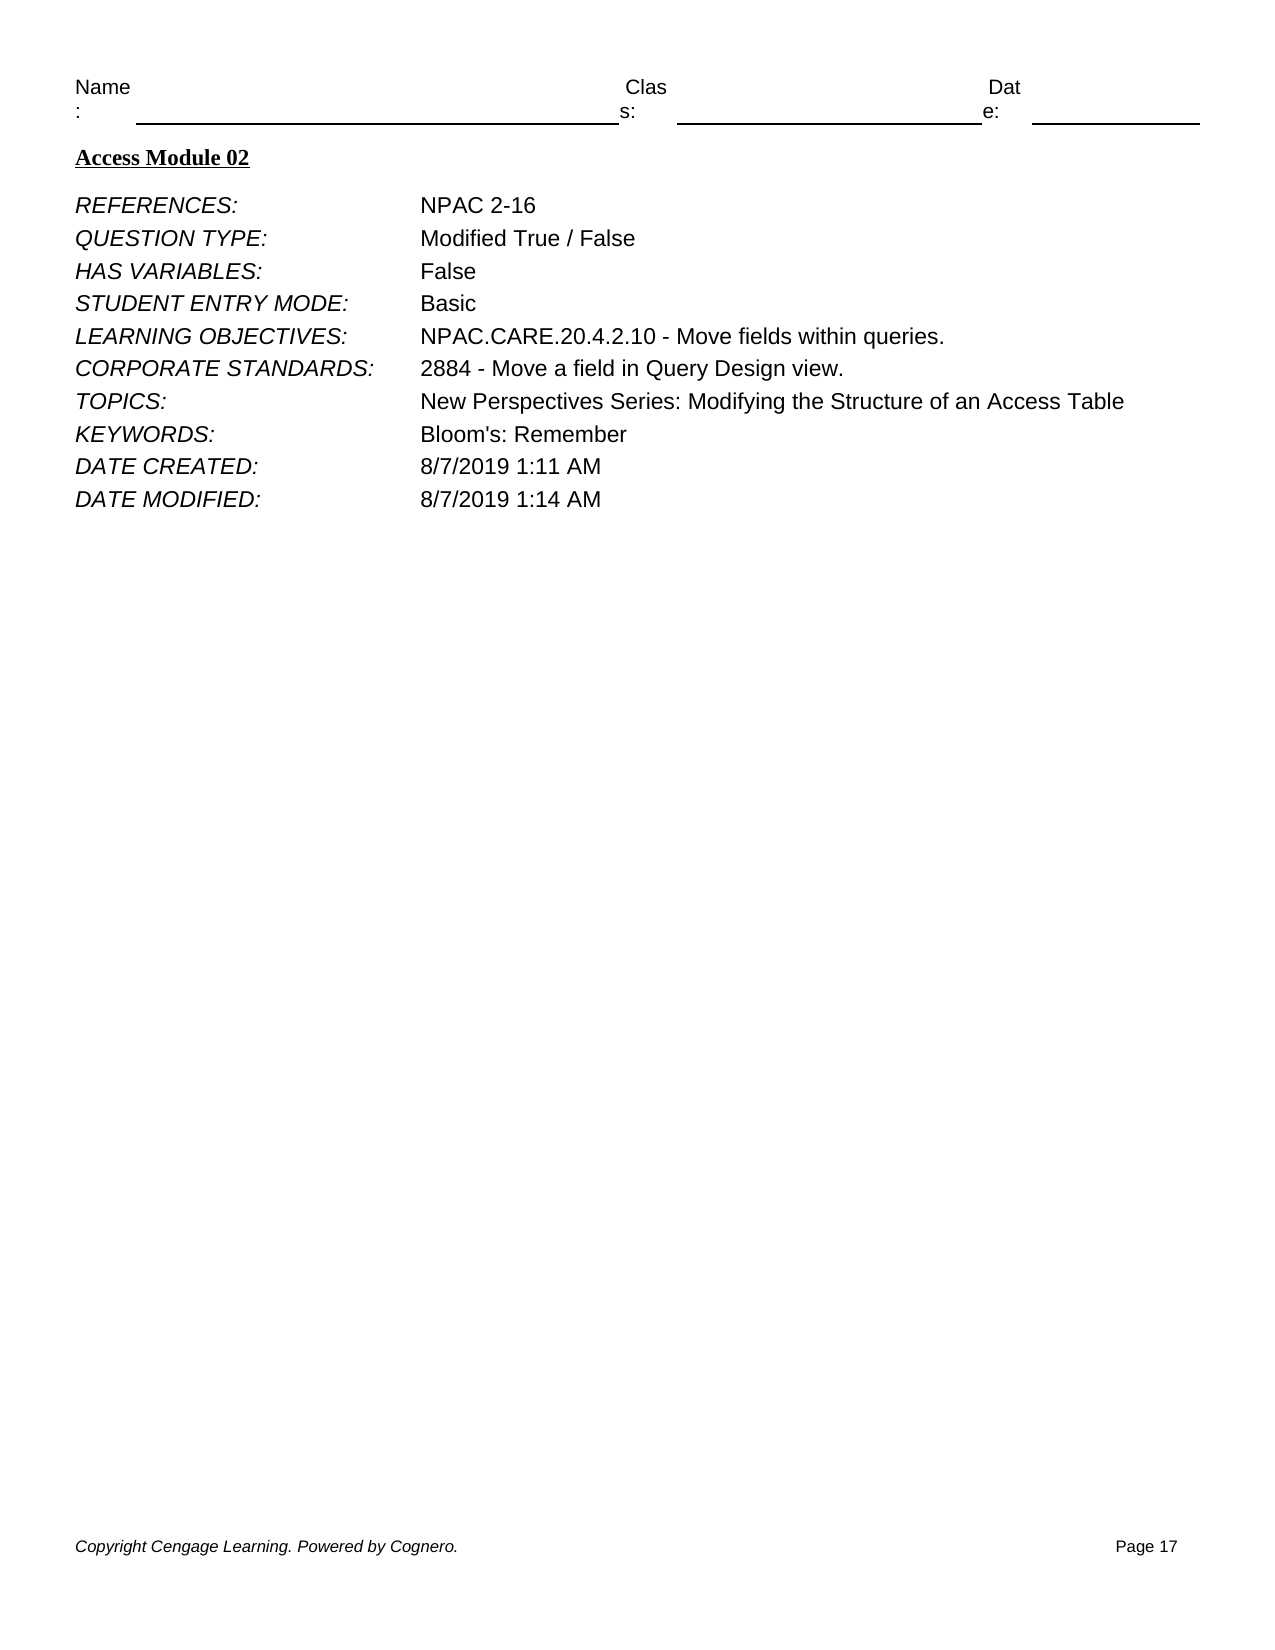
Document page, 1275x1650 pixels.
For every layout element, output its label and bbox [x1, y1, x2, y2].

table_header [75, 189, 1200, 515]
